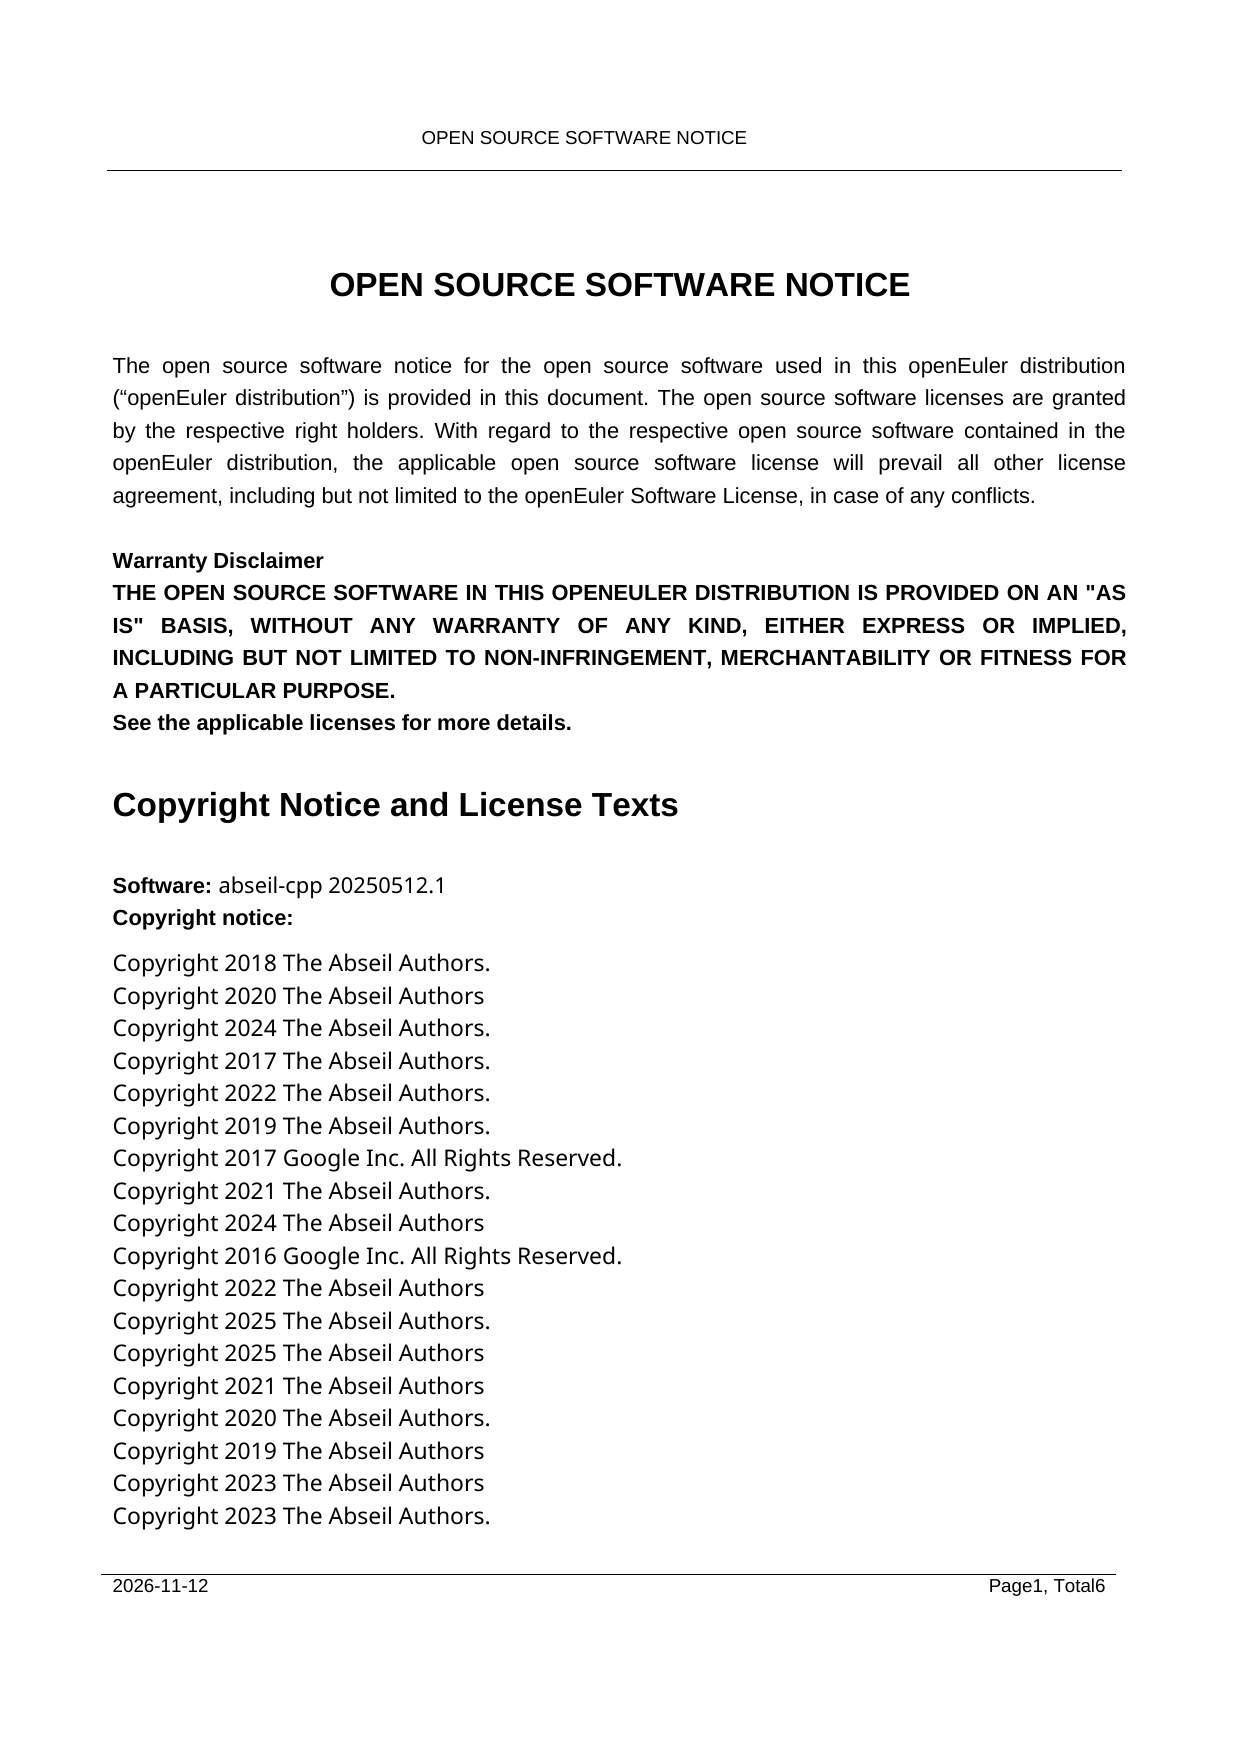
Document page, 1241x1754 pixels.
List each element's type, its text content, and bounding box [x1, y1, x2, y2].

text Warranty Disclaimer [112, 544, 1128, 576]
text Copyright Notice and License Texts [112, 771, 1128, 836]
title Software: abseil-cpp 20250512.1 [112, 869, 1128, 901]
text Copyright 2018 The Abseil Authors. Copyright 2020 The Abseil Authors Copyright 2024 The Abseil Authors. Copyright 2017 The Abseil Authors. Copyright 2022 The Abseil Authors. Copyright 2019 The Abseil Authors. Copyright 2017 Google Inc. All Rights Reserved. Copyright 2021 The Abseil Authors. Copyright 2024 The Abseil Authors Copyright 2016 Google Inc. All Rights Reserved. Copyright 2022 The Abseil Authors Copyright 2025 The Abseil Authors. Copyright 2025 The Abseil Authors Copyright 2021 The Abseil Authors Copyright 2020 The Abseil Authors. Copyright 2019 The Abseil Authors Copyright 2023 The Abseil Authors Copyright 2023 The Abseil Authors. [112, 947, 1128, 1564]
text THE OPEN SOURCE SOFTWARE IN THIS OPENEULER DISTRIBUTION IS PROVIDED ON AN "AS IS" BASIS, WITHOUT ANY WARRANTY OF ANY KIND, EITHER EXPRESS OR IMPLIED, INCLUDING BUT NOT LIMITED TO NON-INFRINGEMENT, MERCHANTABILITY OR FITNESS FOR A PARTICULAR PURPOSE. See the applicable licenses for more details. [112, 576, 1128, 739]
text OPEN SOURCE SOFTWARE NOTICE [112, 251, 1128, 316]
text The open source software notice for the open source software used in this openEuler distribution (“openEuler distribution”) is provided in this document. The open source software licenses are granted by the respective right holders. With regard to the respective open source software contained in the openEuler distribution, the applicable open source software license will prevail all other license agreement, including but not limited to the openEuler Software License, in case of any conflicts. [112, 349, 1128, 511]
text Copyright notice: [112, 901, 1128, 934]
